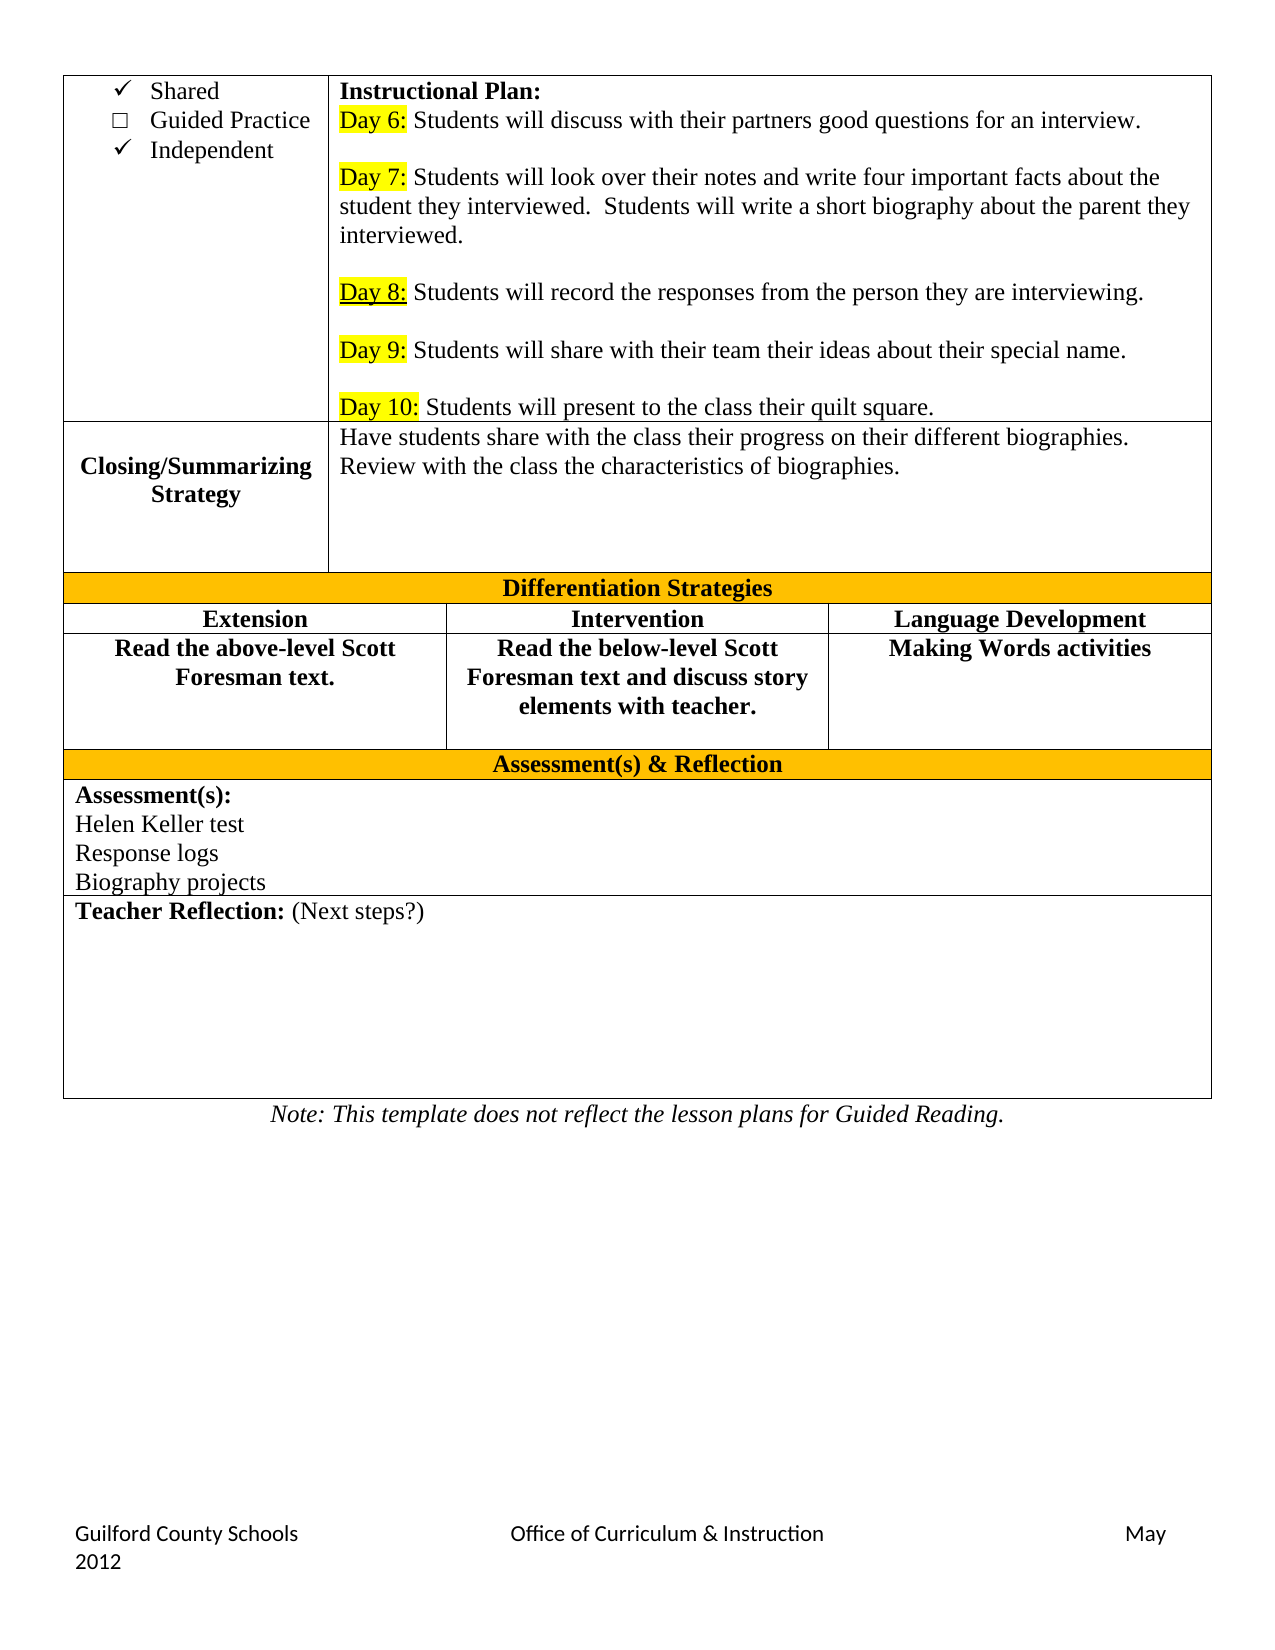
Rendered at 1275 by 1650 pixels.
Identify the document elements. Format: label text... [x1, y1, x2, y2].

table_cell Making Words activities [829, 634, 1211, 748]
table_cell Differentiation Strategies [64, 573, 1211, 603]
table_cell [64, 76, 328, 421]
table_cell Assessment(s): Helen Keller test Response logs Biography projects [64, 780, 1211, 895]
table_cell Intervention [447, 604, 828, 632]
table_cell Teacher Reflection: (Next steps?) [64, 896, 1211, 1098]
table_cell Read the below-level Scott Foresman text and discuss story elements with teacher. [447, 634, 828, 748]
table_cell Language Development [829, 604, 1211, 632]
table_cell Read the above-level Scott Foresman text. [64, 634, 446, 748]
text Note: This template does not reflect the lesson plans for Guided Reading. [75, 1099, 1200, 1127]
table_cell Closing/Summarizing Strategy [64, 422, 328, 572]
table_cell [329, 76, 1211, 421]
table_cell Assessment(s) & Reflection [64, 750, 1211, 779]
table_cell Have students share with the class their progress on their different biographies. Review with the class the characteristics of biographies. [329, 422, 1211, 572]
table_cell Extension [64, 604, 446, 632]
